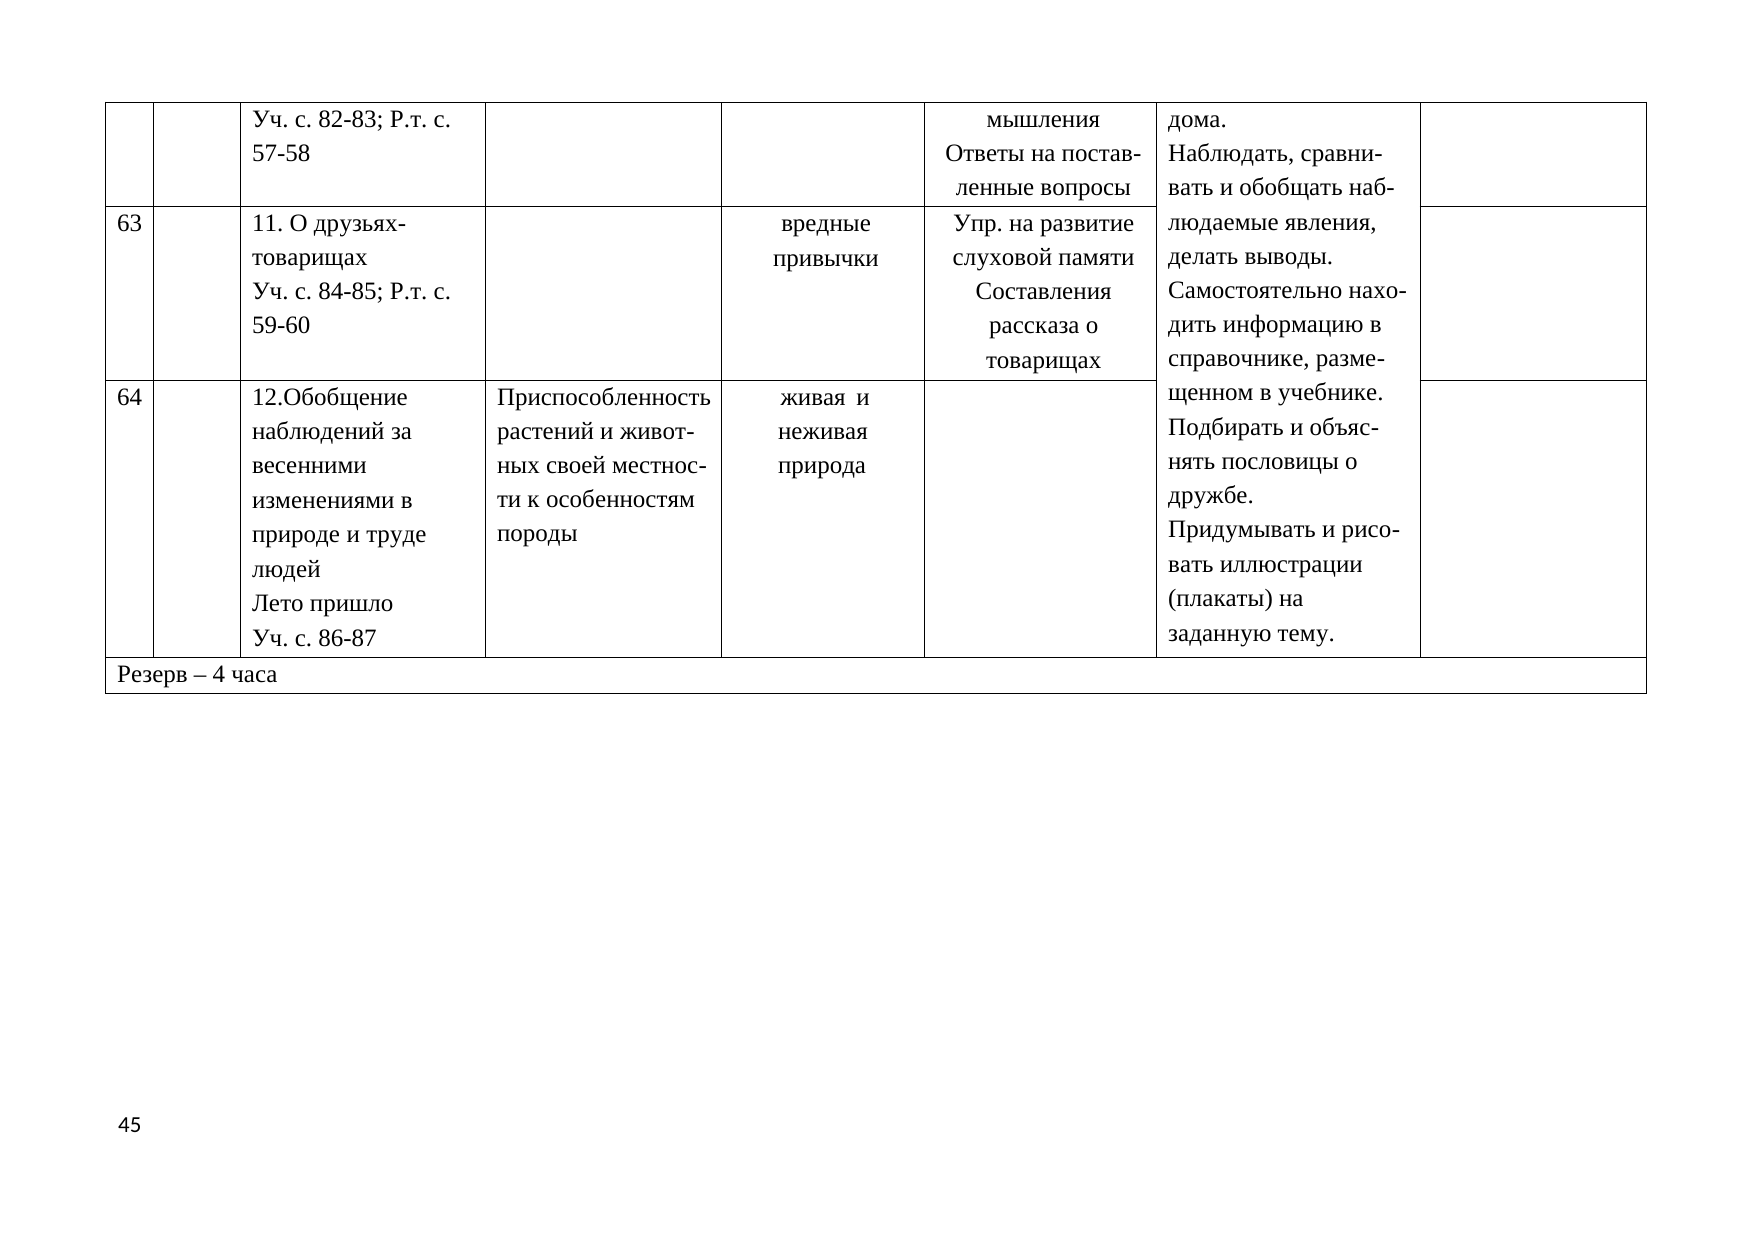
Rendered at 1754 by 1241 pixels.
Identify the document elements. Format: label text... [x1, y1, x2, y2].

table_cell 11. О друзьях-товарищах Уч. с. 84-85; Р.т. с. 59-60 [241, 207, 485, 380]
table_cell 64 [106, 381, 153, 657]
table_header дома. Наблюдать, сравни-вать и обобщать наб-людаемые явления, делать выводы. Самостоятельно нахо-дить информацию в справочнике, разме-щенном в учебнике. Подбирать и объяс-нять пословицы о дружбе. Придумывать и рисо-вать иллюстрации (плакаты) на заданную тему. [1157, 103, 1420, 657]
table_header [1421, 103, 1646, 206]
table_cell [925, 381, 1156, 657]
table_cell [154, 207, 240, 380]
table_cell живая и неживая природа [722, 381, 924, 657]
table_header Уч. с. 82-83; Р.т. с. 57-58 [241, 103, 485, 206]
table_cell [486, 207, 721, 380]
table_cell Резерв – 4 часа [106, 658, 1646, 692]
table_cell [154, 381, 240, 657]
table_header [154, 103, 240, 206]
table_header [722, 103, 924, 206]
table_cell Упр. на развитие слуховой памяти Составления рассказа о товарищах [925, 207, 1156, 380]
table_cell 63 [106, 207, 153, 380]
table_cell [1421, 207, 1646, 380]
table_header [106, 103, 153, 206]
text 45 [118, 1110, 1667, 1138]
table_cell Приспособленность растений и живот-ных своей местнос-ти к особенностям породы [486, 381, 721, 657]
table_cell [1421, 381, 1646, 657]
table_cell вредные привычки [722, 207, 924, 380]
table_cell 12.Обобщение наблюдений за весенними изменениями в природе и труде людей Лето пришло Уч. с. 86-87 [241, 381, 485, 657]
table_header мышления Ответы на постав-ленные вопросы [925, 103, 1156, 206]
table_header [486, 103, 721, 206]
